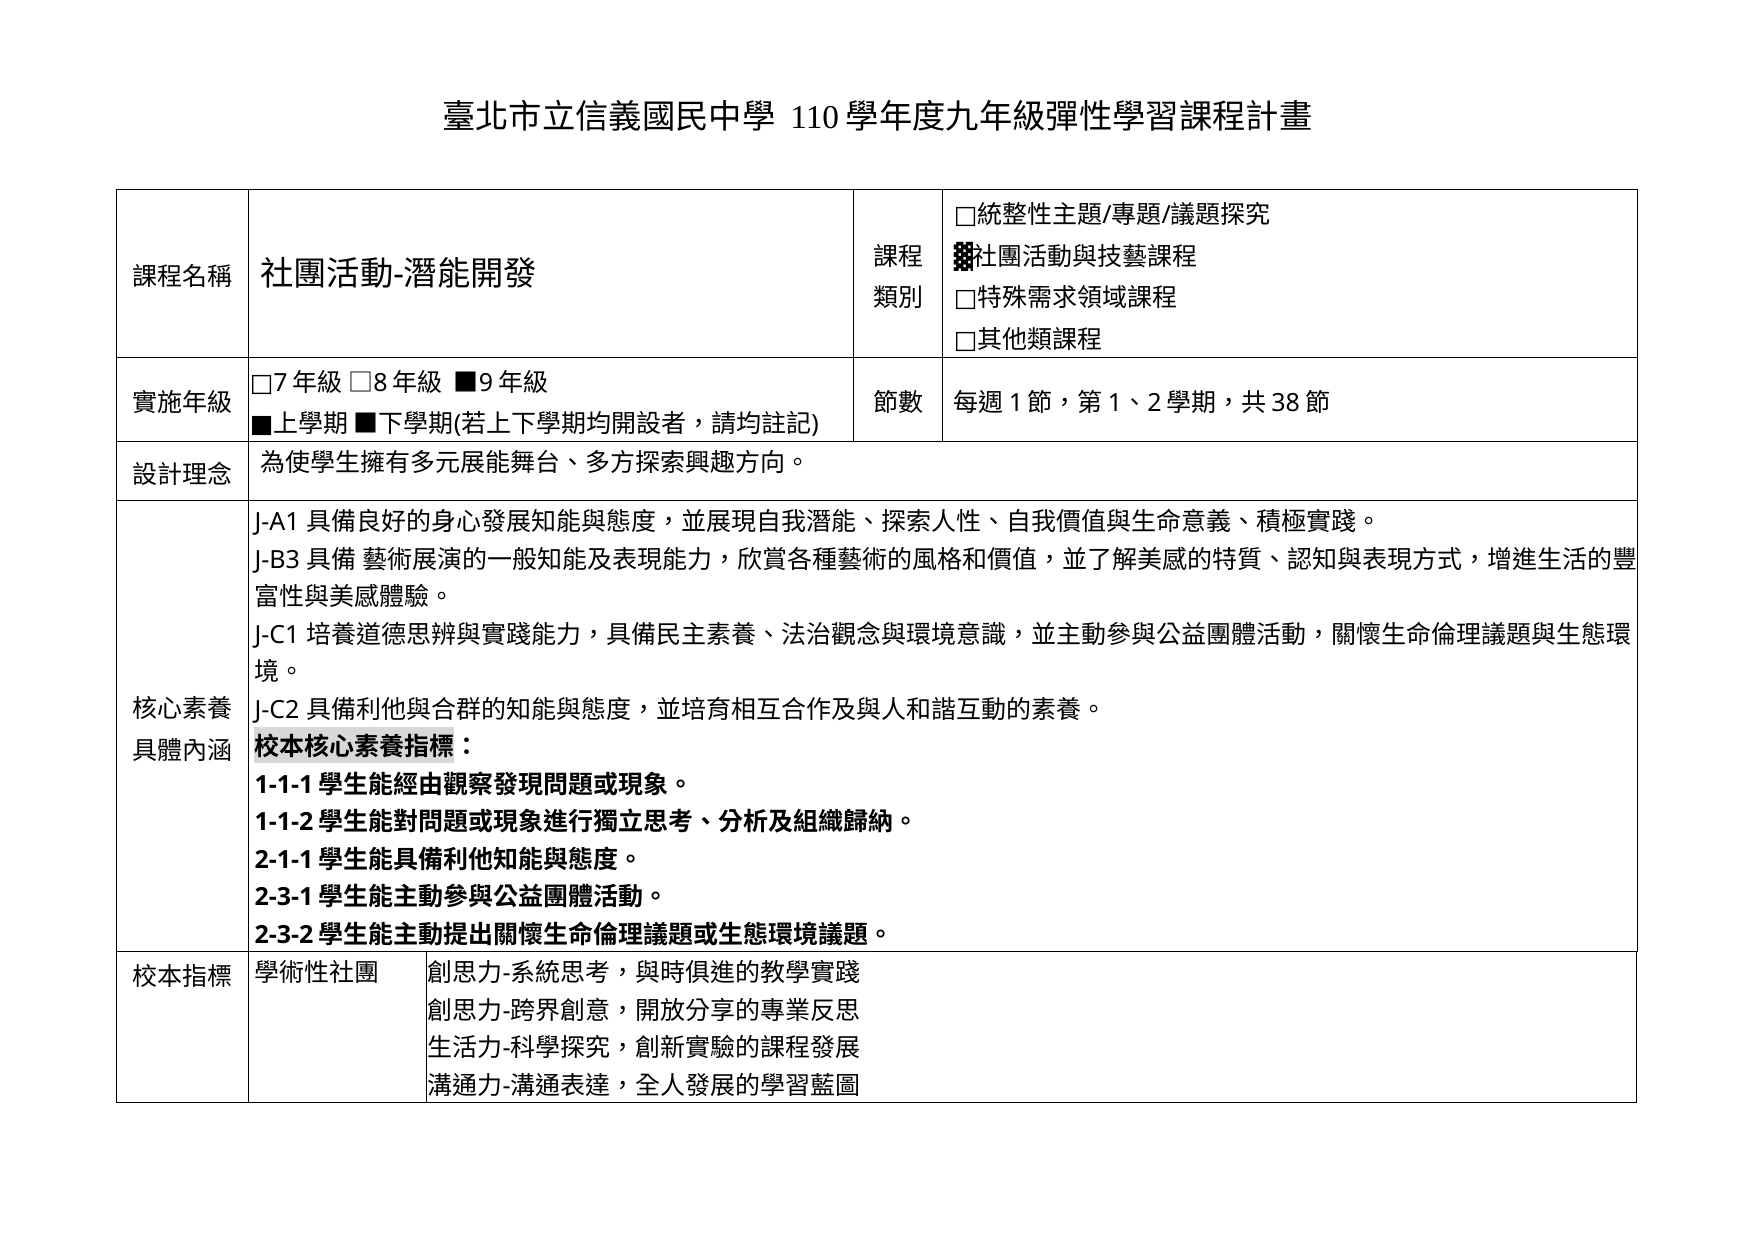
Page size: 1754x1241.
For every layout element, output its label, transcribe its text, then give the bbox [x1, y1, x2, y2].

table_cell 每週1節，第1、2學期，共38節 [943, 358, 1637, 441]
table_cell 創思力-系統思考，與時俱進的教學實踐 創思力-跨界創意，開放分享的專業反思 生活力-科學探究，創新實驗的課程發展 溝通力-溝通表達，全人發展的學習藍圖 [427, 952, 1636, 1102]
table_cell 節數 [854, 358, 942, 441]
table_header 課程名稱 [117, 190, 248, 357]
table_cell 核心素養 具體內涵 [117, 501, 248, 951]
table_cell □7年級 □8年級 ■9年級 ■上學期 ■下學期(若上下學期均開設者，請均註記) [249, 358, 853, 441]
table_cell 校本指標 [117, 952, 248, 1102]
table_header □統整性主題/專題/議題探究 ▓社團活動與技藝課程 □特殊需求領域課程 □其他類課程 [943, 190, 1637, 357]
table_cell 實施年級 [117, 358, 248, 441]
table_cell 設計理念 [117, 442, 248, 500]
table_cell 學術性社團 [249, 952, 426, 1102]
table_cell 為使學生擁有多元展能舞台、多方探索興趣方向。 [249, 442, 1637, 500]
table_cell J-A1 具備良好的身心發展知能與態度，並展現自我潛能、探索人性、自我價值與生命意義、積極實踐。 J-B3 具備 藝術展演的一般知能及表現能力，欣賞各種藝術的風格和價值，並了解美感的特質、認知與表現方式，增進生活的豐富性與美感體驗。 J-C1 培養道德思辨與實踐能力，具備民主素養、法治觀念與環境意識，並主動參與公益團體活動，關懷生命倫理議題與生態環境。 J-C2 具備利他與合群的知能與態度，並培育相互合作及與人和諧互動的素養。 校本核心素養指標： 1-1-1學生能經由觀察發現問題或現象。 1-1-2學生能對問題或現象進行獨立思考、分析及組織歸納。 2-1-1學生能具備利他知能與態度。 2-3-1學生能主動參與公益團體活動。 2-3-2學生能主動提出關懷生命倫理議題或生態環境議題。 [249, 501, 1637, 951]
table_header 社團活動-潛能開發 [249, 190, 853, 357]
text 臺北市立信義國民中學 110學年度九年級彈性學習課程計畫 [59, 76, 1695, 151]
table_header 課程 類別 [854, 190, 942, 357]
